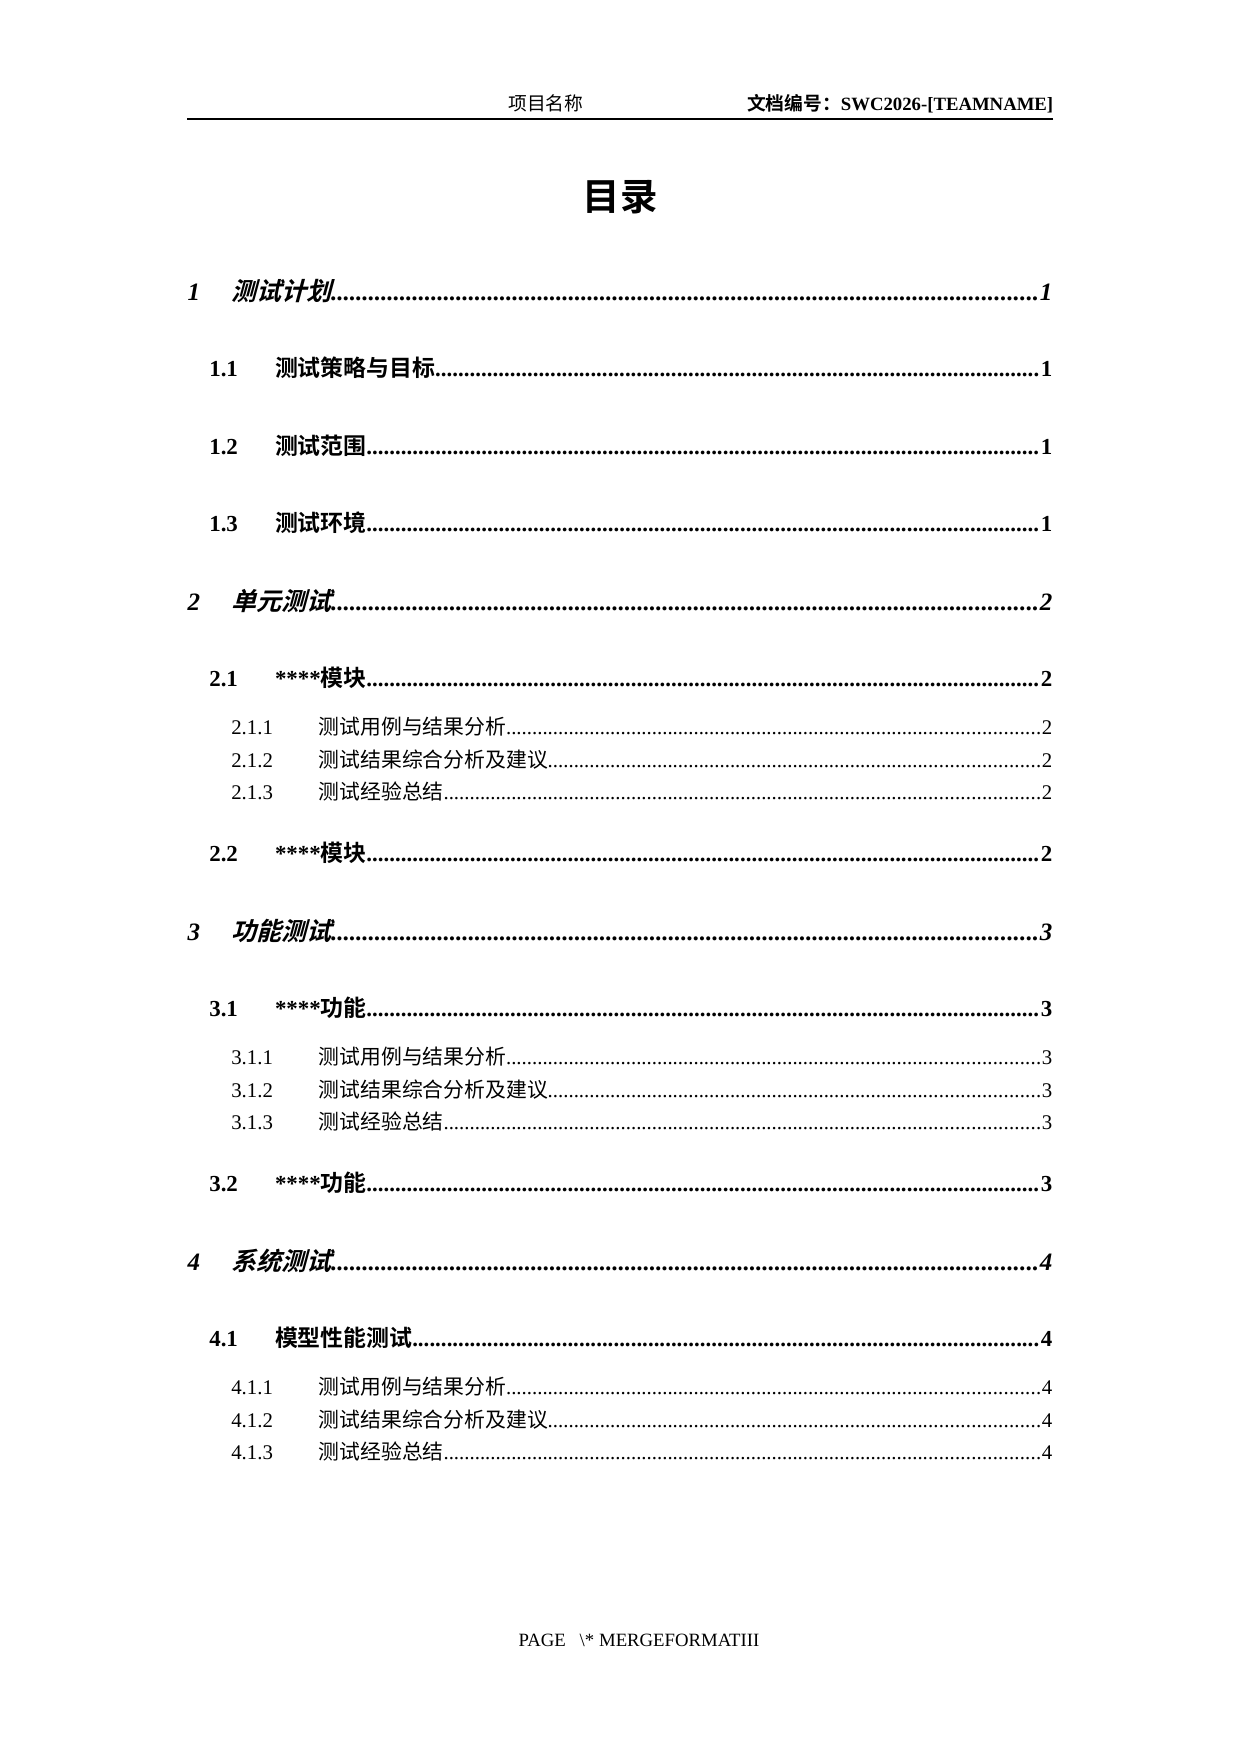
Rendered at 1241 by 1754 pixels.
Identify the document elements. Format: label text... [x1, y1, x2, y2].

text 1 测试计划 1 [187, 257, 1053, 322]
text 4.1.3 测试经验总结 4 [231, 1434, 1053, 1467]
text 2.2 ****模块 2 [209, 819, 1053, 884]
text 4 系统测试 4 [187, 1227, 1053, 1292]
text 3.1.3 测试经验总结 3 [231, 1104, 1053, 1137]
text 4.1 模型性能测试 4 [209, 1304, 1053, 1369]
text 4.1.1 测试用例与结果分析 4 [231, 1369, 1053, 1402]
text 目录 [187, 162, 1053, 227]
text 2.1.3 测试经验总结 2 [231, 774, 1053, 807]
text 2.1 ****模块 2 [209, 644, 1053, 709]
text 3.1.1 测试用例与结果分析 3 [231, 1039, 1053, 1072]
text 3.1.2 测试结果综合分析及建议 3 [231, 1072, 1053, 1104]
text 1.2 测试范围 1 [209, 412, 1053, 477]
text 3 功能测试 3 [187, 897, 1053, 962]
text 1.3 测试环境 1 [209, 489, 1053, 554]
text 3.1 ****功能 3 [209, 974, 1053, 1039]
text 1.1 测试策略与目标 1 [209, 334, 1053, 399]
text 2 单元测试 2 [187, 567, 1053, 632]
text 4.1.2 测试结果综合分析及建议 4 [231, 1402, 1053, 1434]
text 2.1.2 测试结果综合分析及建议 2 [231, 742, 1053, 774]
text 2.1.1 测试用例与结果分析 2 [231, 709, 1053, 742]
text 3.2 ****功能 3 [209, 1149, 1053, 1214]
